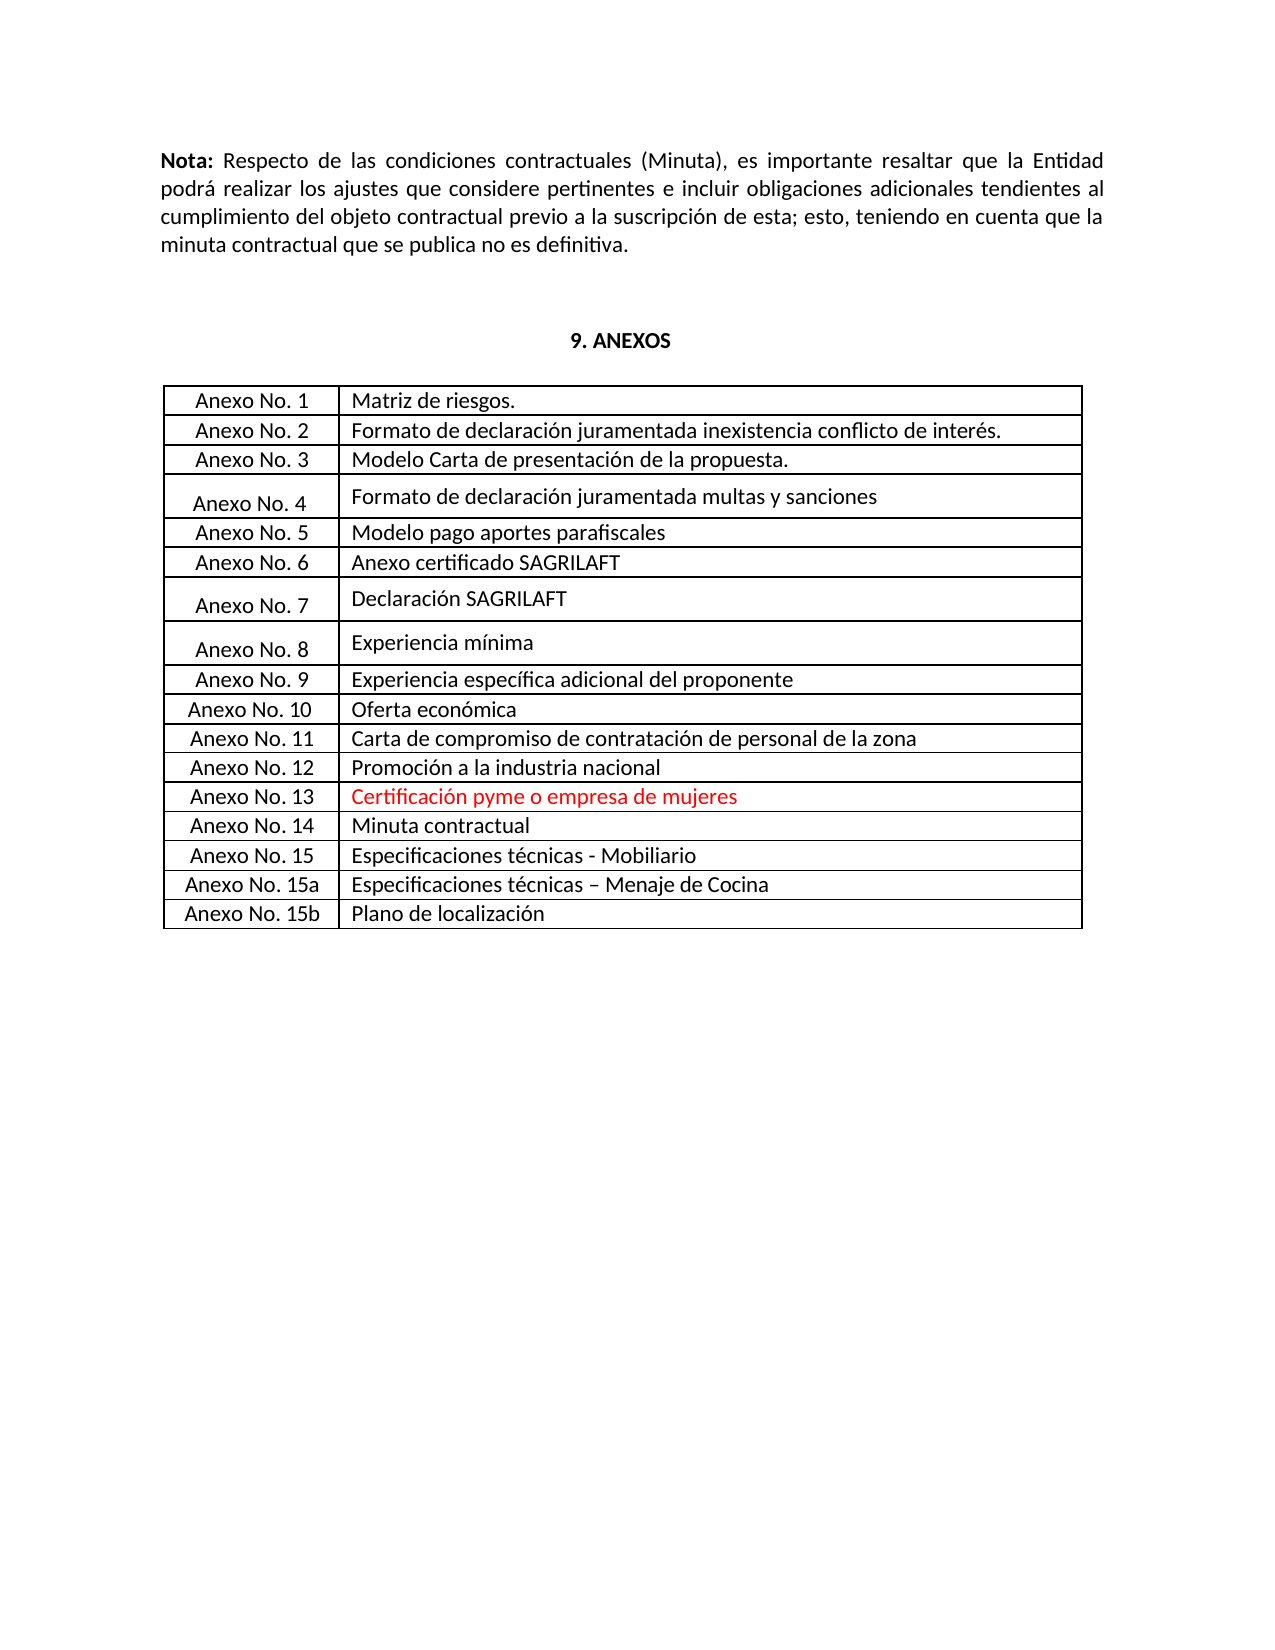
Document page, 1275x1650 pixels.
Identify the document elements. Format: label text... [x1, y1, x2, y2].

table_cell Experiencia mínima [340, 622, 1081, 664]
table_cell Anexo No. 5 [165, 519, 338, 546]
table_cell Carta de compromiso de contratación de personal de la zona [340, 725, 1081, 752]
table_cell Anexo No. 15a [165, 871, 338, 899]
table_cell Anexo certificado SAGRILAFT [340, 548, 1081, 576]
table_cell Minuta contractual [340, 812, 1081, 840]
table_cell Experiencia específica adicional del proponente [340, 666, 1081, 693]
table_cell Anexo No. 14 [165, 812, 338, 840]
table_cell Formato de declaración juramentada inexistencia conflicto de interés. [340, 416, 1081, 443]
table_header Anexo No. 1 [165, 387, 338, 414]
table_cell Anexo No. 2 [165, 416, 338, 443]
table_cell Anexo No. 3 [165, 446, 338, 473]
table_cell Certificación pyme o empresa de mujeres [340, 783, 1081, 811]
table_cell Anexo No. 9 [165, 666, 338, 693]
subtitle 9. ANEXOS [570, 326, 1127, 354]
table_cell Anexo No. 8 [165, 622, 338, 664]
table_cell Anexo No. 15b [165, 900, 338, 928]
table_cell Especificaciones técnicas – Menaje de Cocina [340, 871, 1081, 899]
table_cell Declaración SAGRILAFT [340, 578, 1081, 620]
table_cell Promoción a la industria nacional [340, 753, 1081, 781]
table_cell Formato de declaración juramentada multas y sanciones [340, 475, 1081, 517]
table_cell Modelo Carta de presentación de la propuesta. [340, 446, 1081, 473]
table_cell Anexo No. 11 [165, 725, 338, 752]
table_cell Plano de localización [340, 900, 1081, 928]
table_cell Modelo pago aportes parafiscales [340, 519, 1081, 546]
table_cell Anexo No. 7 [165, 578, 338, 620]
table_cell Anexo No. 13 [165, 783, 338, 811]
table_cell Anexo No. 4 [165, 475, 338, 517]
table_cell Anexo No. 15 [165, 841, 338, 869]
table_cell Especificaciones técnicas - Mobiliario [340, 841, 1081, 869]
table_cell Anexo No. 10 [165, 695, 338, 723]
table_header Matriz de riesgos. [340, 387, 1081, 414]
table_cell Oferta económica [340, 695, 1081, 723]
table_cell Anexo No. 12 [165, 753, 338, 781]
table_cell Anexo No. 6 [165, 548, 338, 576]
text Nota: Respecto de las condiciones contractuales (Minuta), es importante resaltar que la Entidad podrá realizar los ajustes que considere pertinentes e incluir obligaciones adicionales tendientes al cumplimiento del objeto contractual previo a la suscripción de esta; esto, teniendo en cuenta que la minuta contractual que se publica no es definitiva. [160, 146, 1105, 258]
